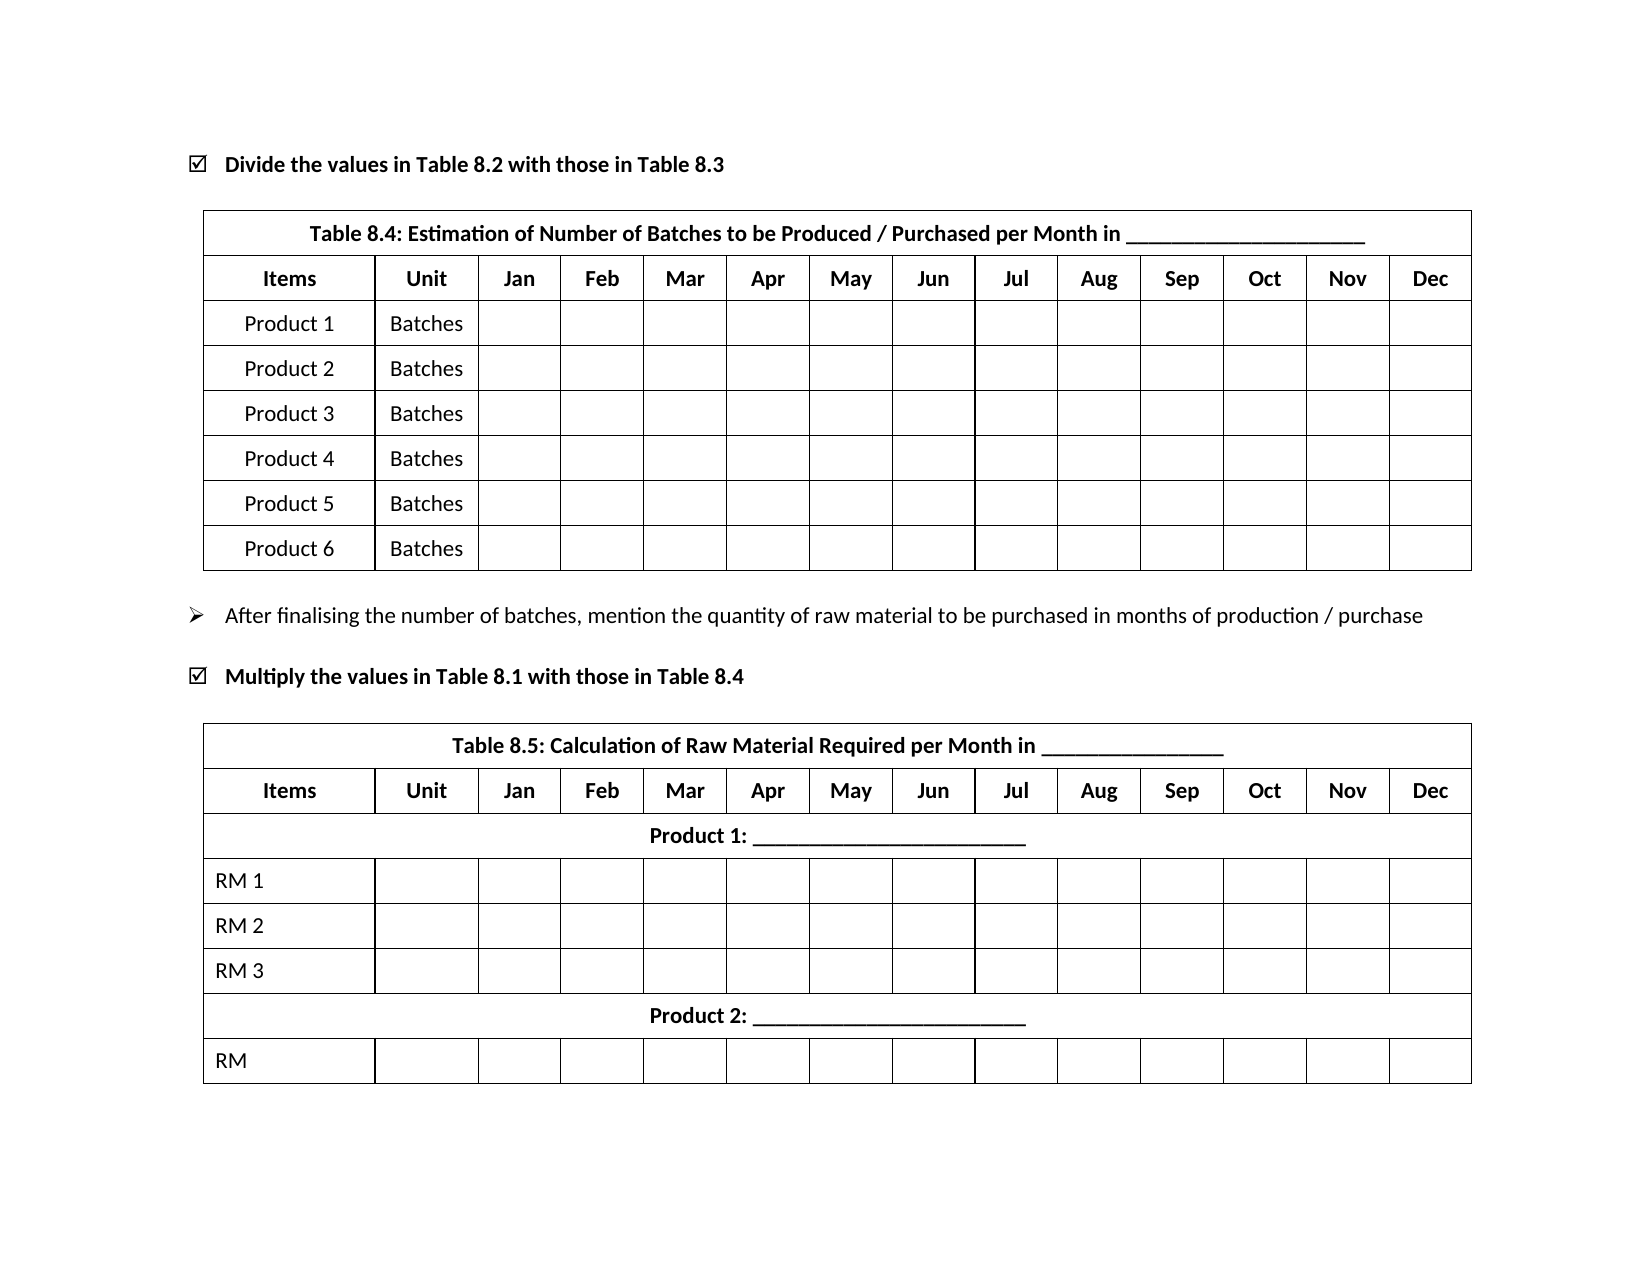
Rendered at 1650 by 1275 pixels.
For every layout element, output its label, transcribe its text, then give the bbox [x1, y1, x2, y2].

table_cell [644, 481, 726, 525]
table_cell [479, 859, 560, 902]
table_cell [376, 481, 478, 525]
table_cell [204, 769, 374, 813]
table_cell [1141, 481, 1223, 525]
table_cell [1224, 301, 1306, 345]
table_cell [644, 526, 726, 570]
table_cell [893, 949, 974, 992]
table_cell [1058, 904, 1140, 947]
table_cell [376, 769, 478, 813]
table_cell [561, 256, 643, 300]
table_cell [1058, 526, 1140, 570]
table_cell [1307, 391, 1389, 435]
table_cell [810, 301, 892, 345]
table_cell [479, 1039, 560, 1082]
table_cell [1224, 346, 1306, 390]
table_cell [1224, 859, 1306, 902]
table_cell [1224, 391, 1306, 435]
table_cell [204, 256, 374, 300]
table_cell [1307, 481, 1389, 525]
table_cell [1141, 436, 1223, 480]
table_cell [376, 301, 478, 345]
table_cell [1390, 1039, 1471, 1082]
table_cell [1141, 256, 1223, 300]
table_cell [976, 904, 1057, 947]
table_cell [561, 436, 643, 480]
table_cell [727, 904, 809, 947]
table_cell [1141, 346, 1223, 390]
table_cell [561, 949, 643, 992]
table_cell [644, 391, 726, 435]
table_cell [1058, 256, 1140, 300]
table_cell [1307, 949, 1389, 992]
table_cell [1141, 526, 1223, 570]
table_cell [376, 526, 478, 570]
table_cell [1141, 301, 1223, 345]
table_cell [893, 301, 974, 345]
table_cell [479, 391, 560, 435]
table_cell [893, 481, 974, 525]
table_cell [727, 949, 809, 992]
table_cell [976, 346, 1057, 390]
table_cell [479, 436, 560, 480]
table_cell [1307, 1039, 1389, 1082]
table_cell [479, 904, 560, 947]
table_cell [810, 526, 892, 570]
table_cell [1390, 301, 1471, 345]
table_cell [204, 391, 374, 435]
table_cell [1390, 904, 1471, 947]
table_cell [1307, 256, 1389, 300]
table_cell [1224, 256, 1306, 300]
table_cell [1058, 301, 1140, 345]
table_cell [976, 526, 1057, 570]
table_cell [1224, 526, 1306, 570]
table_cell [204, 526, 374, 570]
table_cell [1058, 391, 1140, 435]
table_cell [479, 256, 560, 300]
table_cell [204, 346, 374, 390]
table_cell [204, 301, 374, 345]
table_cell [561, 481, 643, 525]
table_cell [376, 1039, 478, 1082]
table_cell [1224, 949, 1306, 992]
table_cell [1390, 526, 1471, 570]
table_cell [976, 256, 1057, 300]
list After finalising the number of batches, mention the quantity of raw material to be purchased in months of production / purchase [187, 602, 1500, 630]
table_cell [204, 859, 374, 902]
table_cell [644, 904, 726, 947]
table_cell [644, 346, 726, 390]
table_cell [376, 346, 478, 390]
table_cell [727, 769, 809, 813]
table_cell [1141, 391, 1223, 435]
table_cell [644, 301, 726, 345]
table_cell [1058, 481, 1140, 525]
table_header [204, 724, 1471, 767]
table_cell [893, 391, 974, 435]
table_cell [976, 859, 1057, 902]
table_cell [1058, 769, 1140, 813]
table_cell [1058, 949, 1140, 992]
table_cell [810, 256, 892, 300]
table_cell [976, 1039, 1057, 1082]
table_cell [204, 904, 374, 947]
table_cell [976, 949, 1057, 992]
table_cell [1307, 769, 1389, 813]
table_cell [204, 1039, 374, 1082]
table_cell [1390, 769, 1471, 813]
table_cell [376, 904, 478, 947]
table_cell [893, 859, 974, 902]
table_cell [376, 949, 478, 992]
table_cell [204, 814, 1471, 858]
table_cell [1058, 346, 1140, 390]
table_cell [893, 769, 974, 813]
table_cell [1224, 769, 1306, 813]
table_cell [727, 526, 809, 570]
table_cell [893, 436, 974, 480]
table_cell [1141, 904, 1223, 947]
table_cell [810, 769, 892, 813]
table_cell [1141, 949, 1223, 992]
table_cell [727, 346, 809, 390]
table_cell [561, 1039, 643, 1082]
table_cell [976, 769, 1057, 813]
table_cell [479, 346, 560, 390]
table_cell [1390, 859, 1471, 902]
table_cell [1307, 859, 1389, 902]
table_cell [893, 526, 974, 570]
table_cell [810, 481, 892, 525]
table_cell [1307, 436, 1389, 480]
list Multiply the values in Table 8.1 with those in Table 8.4 [187, 662, 1500, 690]
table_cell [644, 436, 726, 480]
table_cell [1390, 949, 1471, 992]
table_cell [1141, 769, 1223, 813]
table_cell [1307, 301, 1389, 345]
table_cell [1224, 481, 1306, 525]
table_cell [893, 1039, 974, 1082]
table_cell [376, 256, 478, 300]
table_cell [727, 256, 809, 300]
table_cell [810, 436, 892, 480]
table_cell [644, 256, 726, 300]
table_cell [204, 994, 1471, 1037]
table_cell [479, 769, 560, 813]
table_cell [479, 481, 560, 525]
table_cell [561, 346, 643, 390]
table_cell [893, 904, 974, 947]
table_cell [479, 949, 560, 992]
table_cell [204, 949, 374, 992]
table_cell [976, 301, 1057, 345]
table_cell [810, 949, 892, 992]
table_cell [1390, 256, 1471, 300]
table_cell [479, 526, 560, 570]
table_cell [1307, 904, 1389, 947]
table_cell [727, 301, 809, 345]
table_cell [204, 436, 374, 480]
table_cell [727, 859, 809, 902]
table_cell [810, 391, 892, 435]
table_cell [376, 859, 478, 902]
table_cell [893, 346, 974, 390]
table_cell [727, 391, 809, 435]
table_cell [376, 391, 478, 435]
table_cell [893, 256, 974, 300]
list Divide the values in Table 8.2 with those in Table 8.3 [187, 150, 1500, 178]
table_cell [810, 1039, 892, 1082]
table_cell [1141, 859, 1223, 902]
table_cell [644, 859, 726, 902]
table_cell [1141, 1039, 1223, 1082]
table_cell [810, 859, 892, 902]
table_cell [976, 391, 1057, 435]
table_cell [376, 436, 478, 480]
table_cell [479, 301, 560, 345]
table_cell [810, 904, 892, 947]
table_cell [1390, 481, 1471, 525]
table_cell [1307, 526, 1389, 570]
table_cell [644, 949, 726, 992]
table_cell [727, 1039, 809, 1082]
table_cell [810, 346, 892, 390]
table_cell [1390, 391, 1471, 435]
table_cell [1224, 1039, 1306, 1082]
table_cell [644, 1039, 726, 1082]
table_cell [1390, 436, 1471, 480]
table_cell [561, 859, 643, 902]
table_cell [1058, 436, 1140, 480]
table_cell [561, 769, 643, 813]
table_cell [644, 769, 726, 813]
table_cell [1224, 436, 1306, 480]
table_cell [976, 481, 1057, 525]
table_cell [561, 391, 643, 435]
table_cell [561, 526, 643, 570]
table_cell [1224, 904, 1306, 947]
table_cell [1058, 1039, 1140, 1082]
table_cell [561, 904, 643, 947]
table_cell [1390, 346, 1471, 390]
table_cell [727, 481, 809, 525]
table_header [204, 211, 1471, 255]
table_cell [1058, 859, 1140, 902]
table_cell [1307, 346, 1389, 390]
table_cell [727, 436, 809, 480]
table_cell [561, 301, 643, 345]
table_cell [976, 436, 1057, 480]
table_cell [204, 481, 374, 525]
